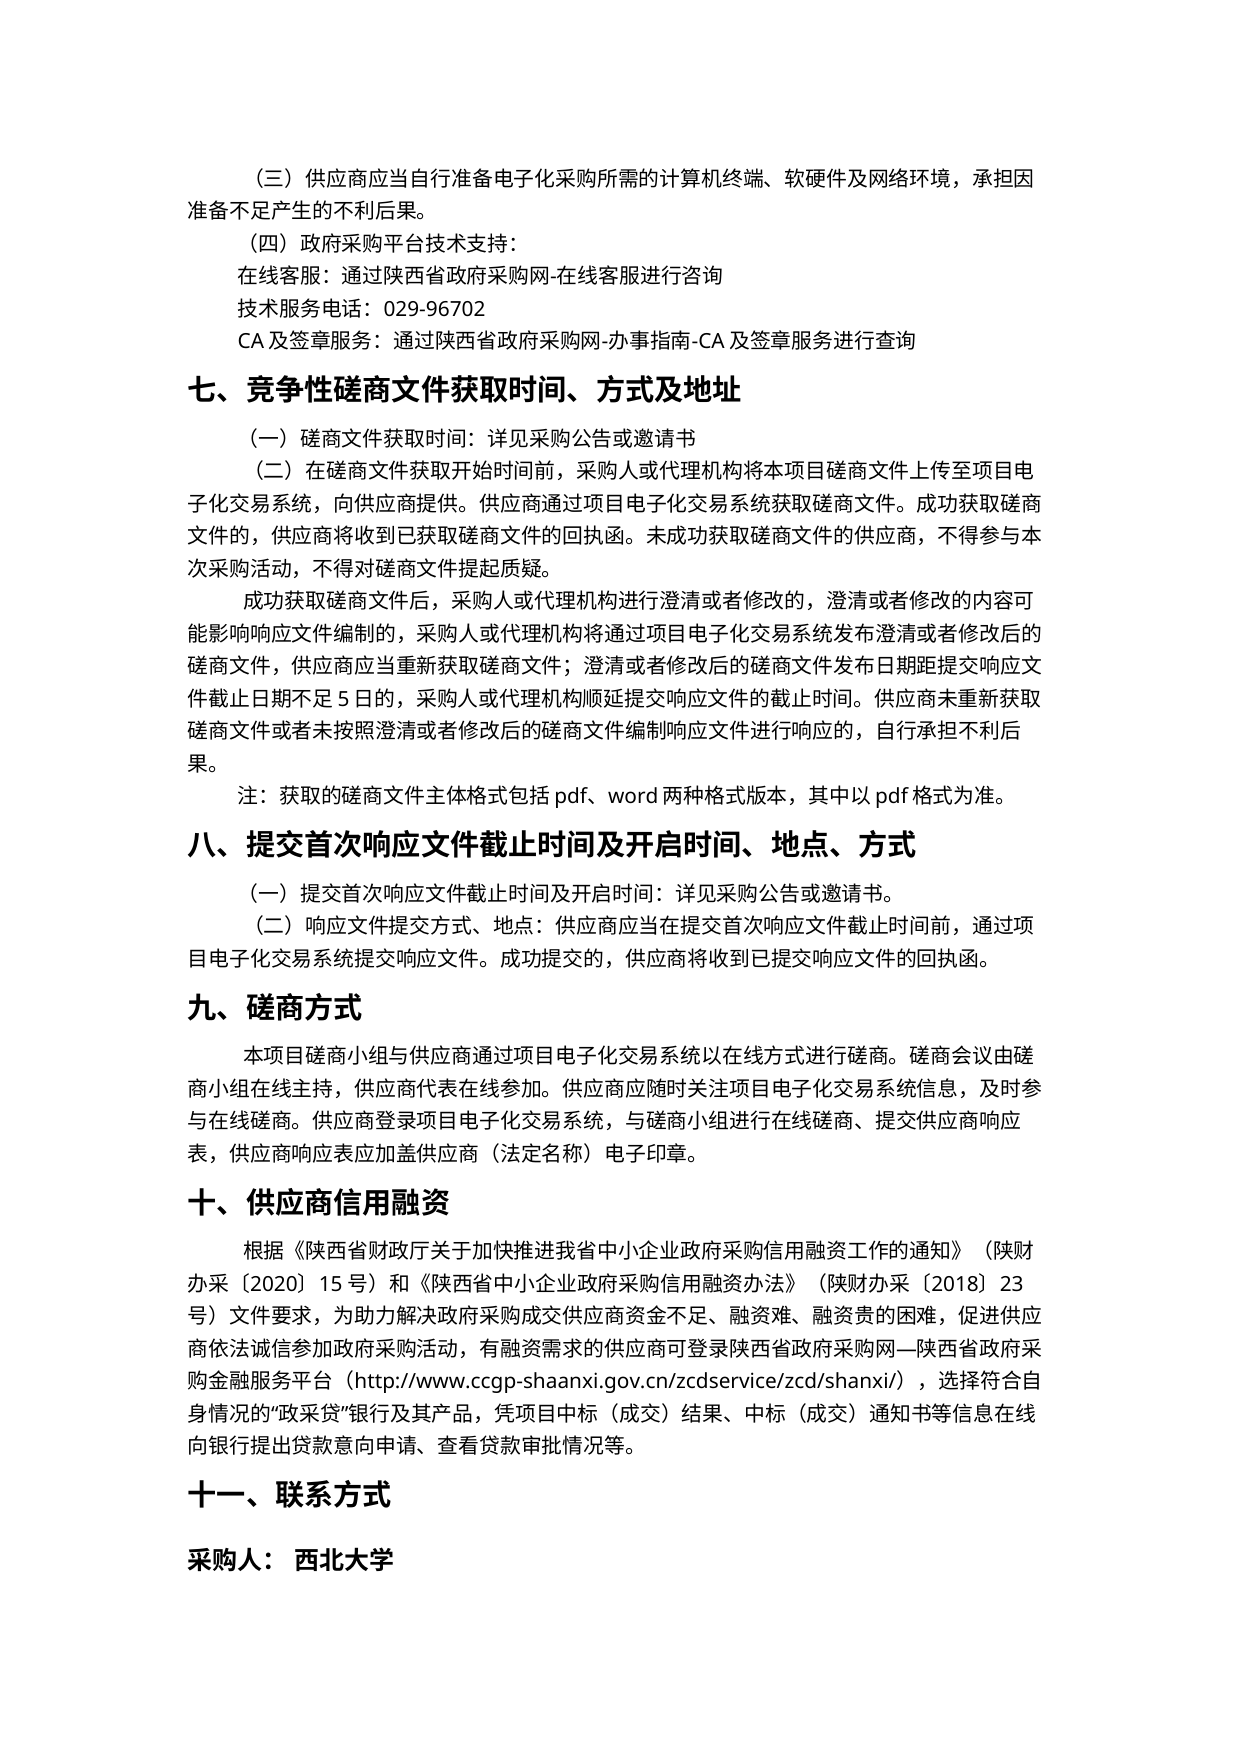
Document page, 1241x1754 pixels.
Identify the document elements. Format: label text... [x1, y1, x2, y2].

text （四）政府采购平台技术支持： [187, 227, 1053, 259]
text 本项目磋商小组与供应商通过项目电子化交易系统以在线方式进行磋商。磋商会议由磋商小组在线主持，供应商代表在线参加。供应商应随时关注项目电子化交易系统信息，及时参与在线磋商。供应商登录项目电子化交易系统，与磋商小组进行在线磋商、提交供应商响应表，供应商响应表应加盖供应商（法定名称）电子印章。 [187, 1039, 1053, 1169]
text 九、磋商方式 [187, 974, 1053, 1039]
text （一）磋商文件获取时间：详见采购公告或邀请书 [187, 422, 1053, 454]
text 成功获取磋商文件后，采购人或代理机构进行澄清或者修改的，澄清或者修改的内容可能影响响应文件编制的，采购人或代理机构将通过项目电子化交易系统发布澄清或者修改后的磋商文件，供应商应当重新获取磋商文件；澄清或者修改后的磋商文件发布日期距提交响应文件截止日期不足5日的，采购人或代理机构顺延提交响应文件的截止时间。供应商未重新获取磋商文件或者未按照澄清或者修改后的磋商文件编制响应文件进行响应的，自行承担不利后果。 [187, 584, 1053, 779]
text 十、供应商信用融资 [187, 1169, 1053, 1234]
text 七、竞争性磋商文件获取时间、方式及地址 [187, 357, 1053, 422]
text 在线客服：通过陕西省政府采购网-在线客服进行咨询 [187, 259, 1053, 292]
text 十一、联系方式 [187, 1462, 1053, 1527]
text （二）在磋商文件获取开始时间前，采购人或代理机构将本项目磋商文件上传至项目电子化交易系统，向供应商提供。供应商通过项目电子化交易系统获取磋商文件。成功获取磋商文件的，供应商将收到已获取磋商文件的回执函。未成功获取磋商文件的供应商，不得参与本次采购活动，不得对磋商文件提起质疑。 [187, 454, 1053, 584]
text 技术服务电话：029-96702 [187, 292, 1053, 324]
text 注：获取的磋商文件主体格式包括pdf、word两种格式版本，其中以pdf格式为准。 [187, 779, 1053, 812]
text 采购人： 西北大学 [187, 1527, 1053, 1592]
text （二）响应文件提交方式、地点：供应商应当在提交首次响应文件截止时间前，通过项目电子化交易系统提交响应文件。成功提交的，供应商将收到已提交响应文件的回执函。 [187, 909, 1053, 974]
text 根据《陕西省财政厅关于加快推进我省中小企业政府采购信用融资工作的通知》（陕财办采〔2020〕15 号）和《陕西省中小企业政府采购信用融资办法》（陕财办采〔2018〕23 号）文件要求，为助力解决政府采购成交供应商资金不足、融资难、融资贵的困难，促进供应商依法诚信参加政府采购活动，有融资需求的供应商可登录陕西省政府采购网—陕西省政府采购金融服务平台（http://www.ccgp-shaanxi.gov.cn/zcdservice/zcd/shanxi/），选择符合自身情况的“政采贷”银行及其产品，凭项目中标（成交）结果、中标（成交）通知书等信息在线向银行提出贷款意向申请、查看贷款审批情况等。 [187, 1234, 1053, 1462]
text （一）提交首次响应文件截止时间及开启时间：详见采购公告或邀请书。 [187, 877, 1053, 909]
text （三）供应商应当自行准备电子化采购所需的计算机终端、软硬件及网络环境，承担因准备不足产生的不利后果。 [187, 162, 1053, 227]
text CA及签章服务：通过陕西省政府采购网-办事指南-CA及签章服务进行查询 [187, 324, 1053, 357]
text 八、提交首次响应文件截止时间及开启时间、地点、方式 [187, 812, 1053, 877]
